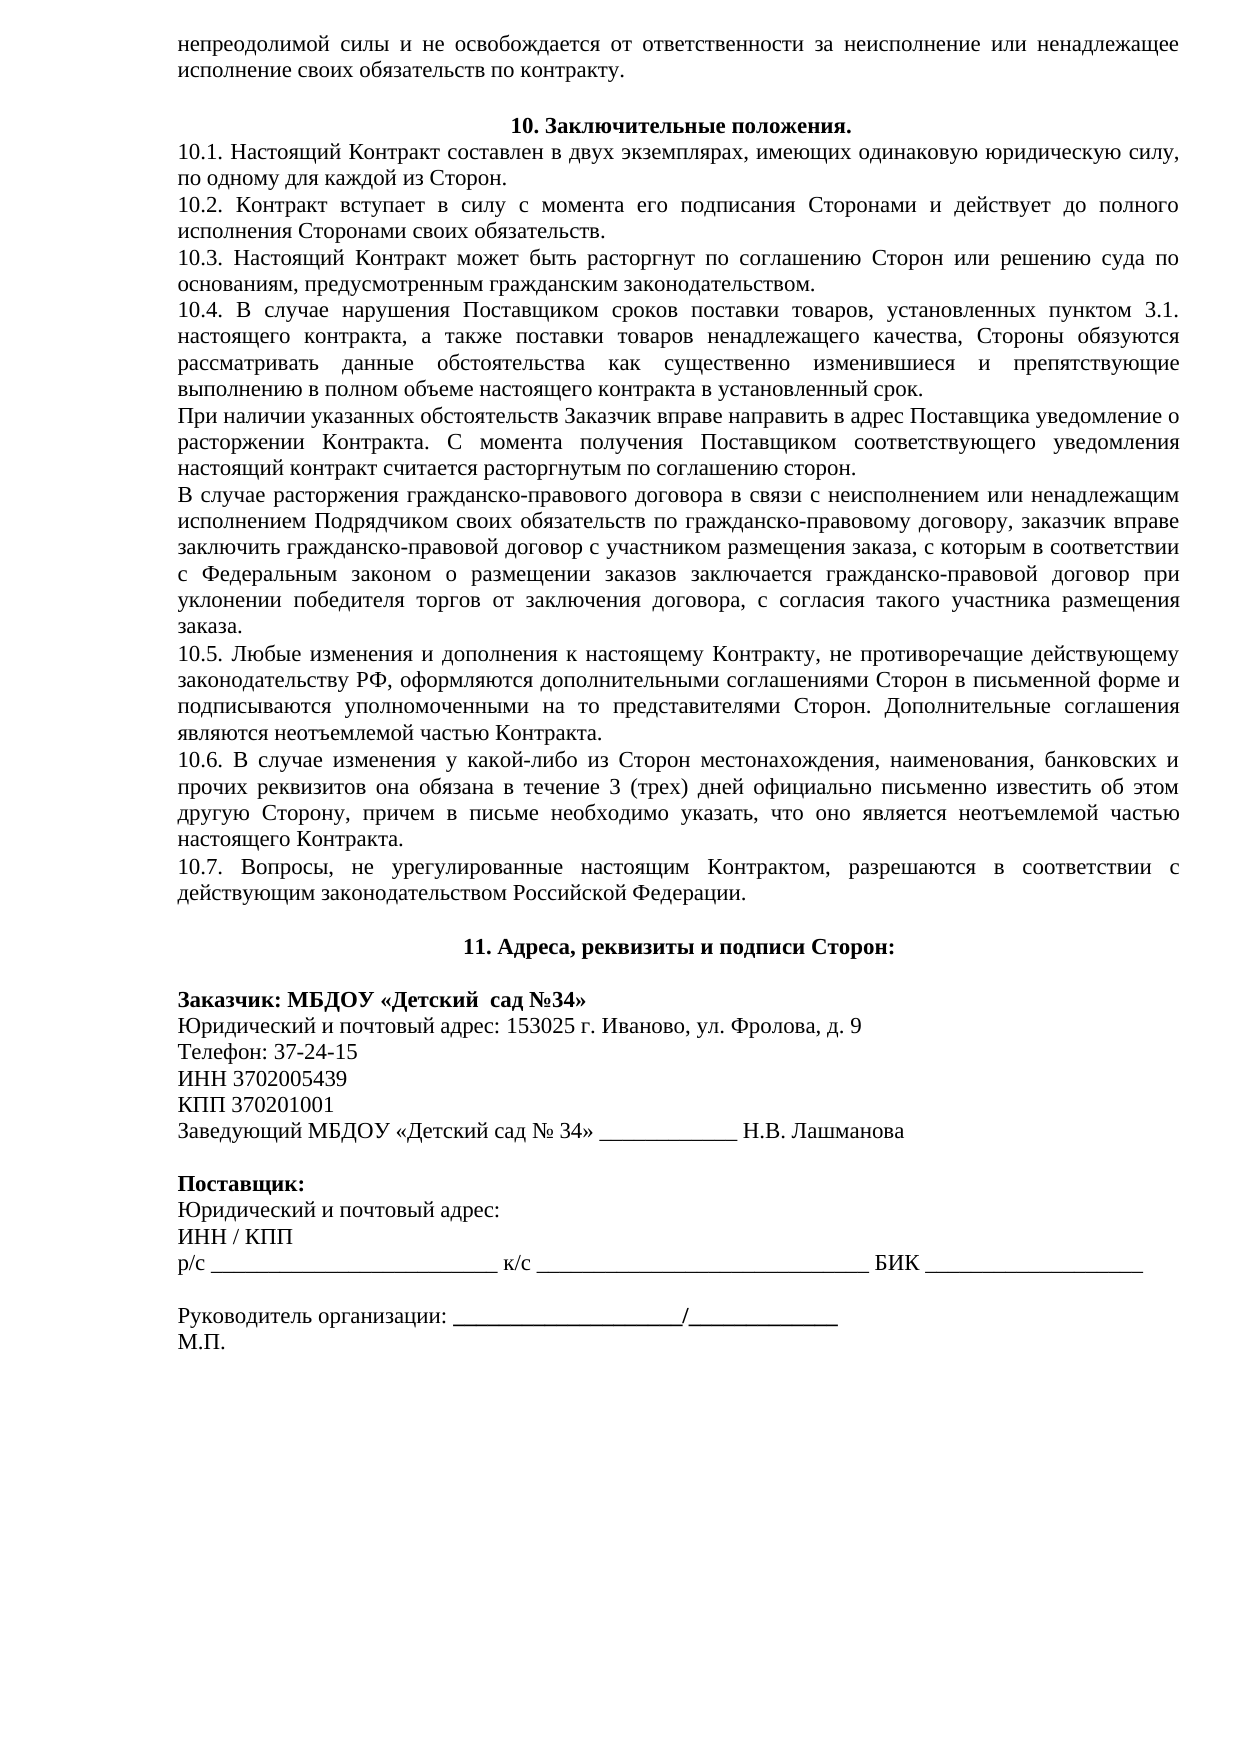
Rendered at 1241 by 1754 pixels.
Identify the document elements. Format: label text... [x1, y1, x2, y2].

text 11. Адреса, реквизиты и подписи Сторон: [177, 933, 1181, 959]
text 10.5. Любые изменения и дополнения к настоящему Контракту, не противоречащие действующему законодательству РФ, оформляются дополнительными соглашениями Сторон в письменной форме и подписываются уполномоченными на то представителями Сторон. Дополнительные соглашения являются неотъемлемой частью Контракта. [177, 640, 1181, 745]
text 10.2. Контракт вступает в силу с момента его подписания Сторонами и действует до полного исполнения Сторонами своих обязательств. [177, 191, 1181, 243]
text При наличии указанных обстоятельств Заказчик вправе направить в адрес Поставщика уведомление о расторжении Контракта. С момента получения Поставщиком соответствующего уведомления настоящий контракт считается расторгнутым по соглашению сторон. [177, 402, 1181, 481]
text 10.3. Настоящий Контракт может быть расторгнут по соглашению Сторон или решению суда по основаниям, предусмотренным гражданским законодательством. [177, 243, 1181, 296]
text 10. Заключительные положения. [181, 112, 1181, 138]
text ИНН 3702005439 [177, 1065, 1181, 1091]
text Юридический и почтовый адрес: [177, 1196, 1181, 1223]
text В случае расторжения гражданско-правового договора в связи с неисполнением или ненадлежащим исполнением Подрядчиком своих обязательств по гражданско-правовому договору, заказчик вправе заключить гражданско-правовой договор с участником размещения заказа, с которым в соответствии с Федеральным законом о размещении заказов заключается гражданско-правовой договор при уклонении победителя торгов от заключения договора, с согласия такого участника размещения заказа. [177, 481, 1181, 639]
text р/с _________________________ к/с _____________________________ БИК ___________________ [177, 1249, 1181, 1276]
text М.П. [177, 1328, 1181, 1354]
text Руководитель организации: ____________________/_____________ [177, 1302, 1181, 1328]
text Телефон: 37-24-15 [177, 1038, 1181, 1065]
text 10.6. В случае изменения у какой-либо из Сторон местонахождения, наименования, банковских и прочих реквизитов она обязана в течение 3 (трех) дней официально письменно известить об этом другую Сторону, причем в письме необходимо указать, что оно является неотъемлемой частью настоящего Контракта. [177, 746, 1181, 852]
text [177, 29, 1181, 82]
text 10.4. В случае нарушения Поставщиком сроков поставки товаров, установленных пунктом 3.1. настоящего контракта, а также поставки товаров ненадлежащего качества, Стороны обязуются рассматривать данные обстоятельства как существенно изменившиеся и препятствующие выполнению в полном объеме настоящего контракта в установленный срок. [177, 296, 1181, 402]
text Заведующий МБДОУ «Детский сад № 34» ____________ Н.В. Лашманова [177, 1117, 1181, 1144]
text 10.1. Настоящий Контракт составлен в двух экземплярах, имеющих одинаковую юридическую силу, по одному для каждой из Сторон. [177, 138, 1181, 191]
text Заказчик: МБДОУ «Детский сад №34» [177, 986, 1181, 1012]
text Поставщик: [177, 1170, 1181, 1196]
text Юридический и почтовый адрес: 153025 г. Иваново, ул. Фролова, д. 9 [177, 1012, 1181, 1038]
text 10.7. Вопросы, не урегулированные настоящим Контрактом, разрешаются в соответствии с действующим законодательством Российской Федерации. [177, 853, 1181, 906]
text ИНН / КПП [177, 1223, 1181, 1249]
text КПП 370201001 [177, 1091, 1181, 1117]
